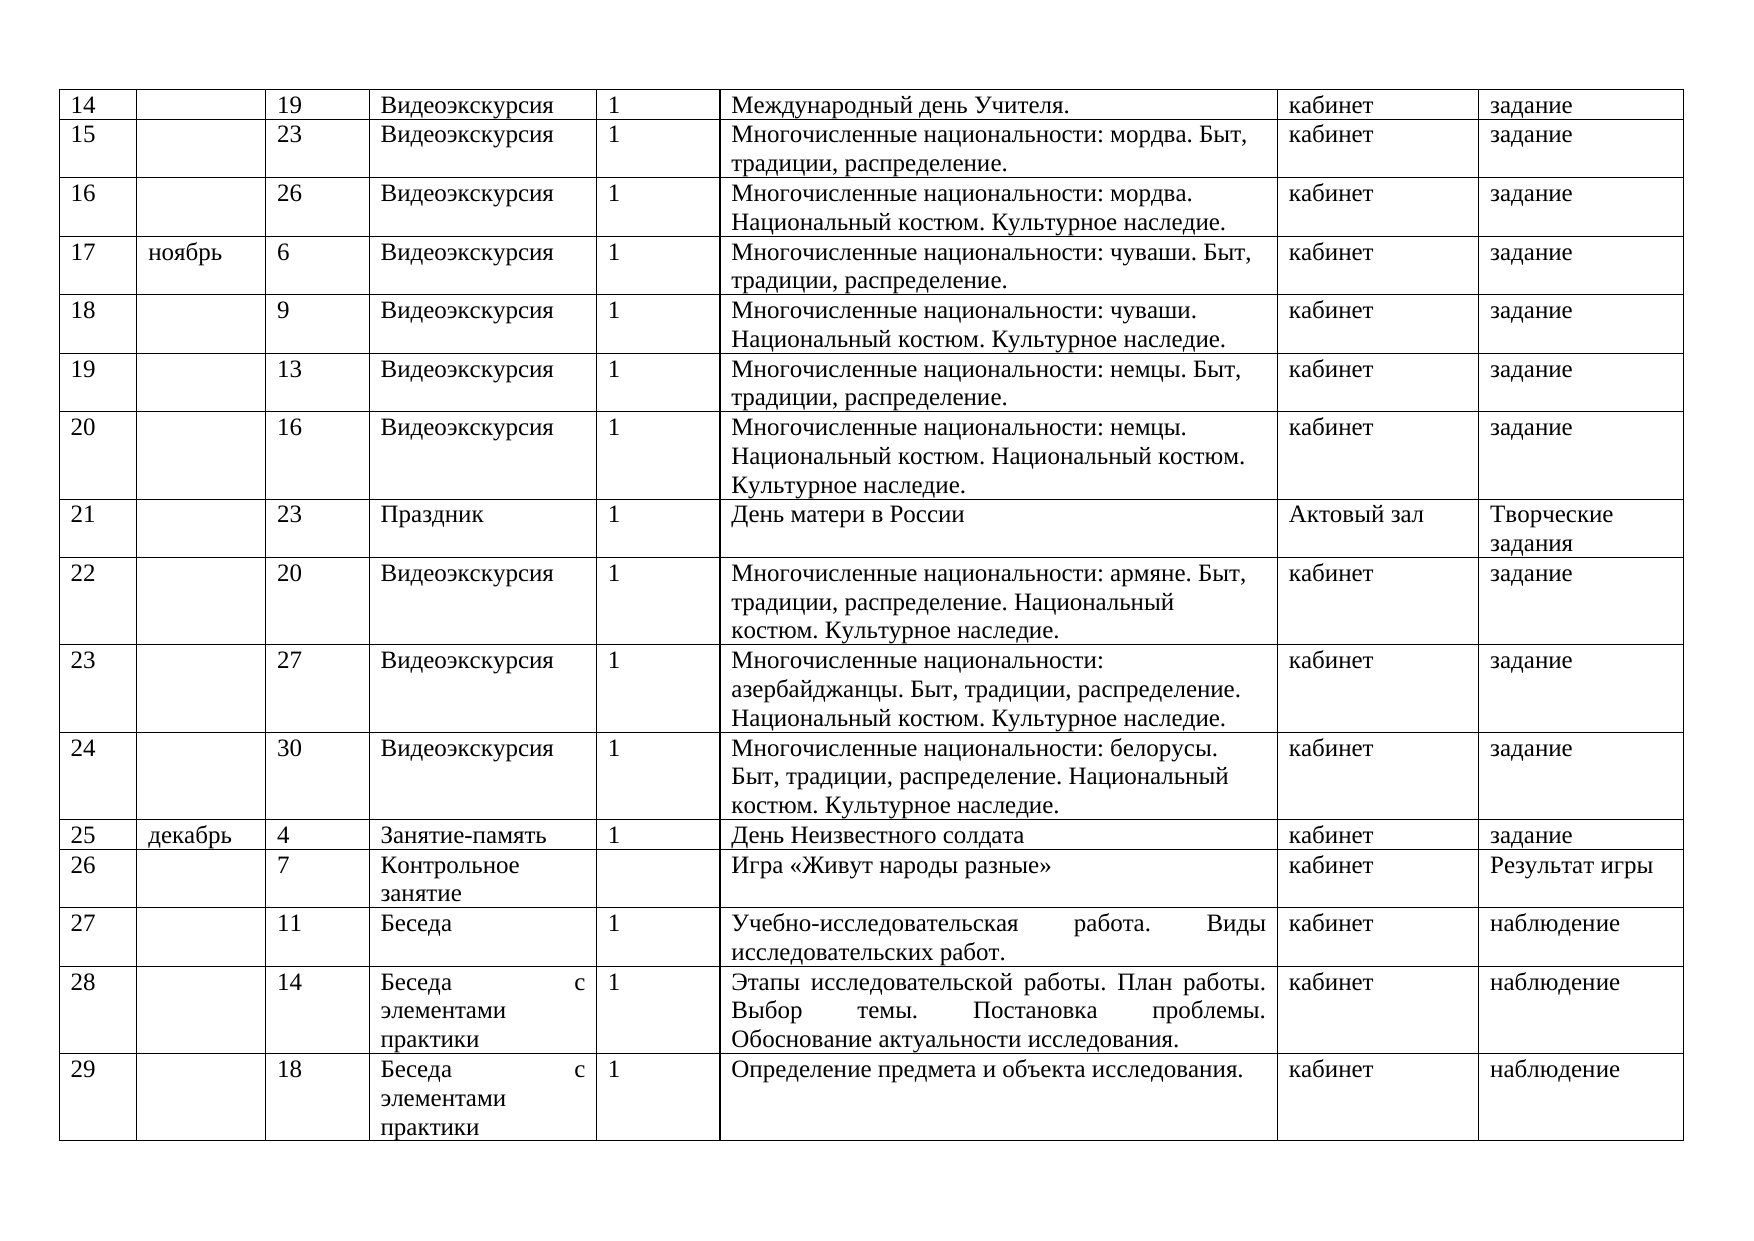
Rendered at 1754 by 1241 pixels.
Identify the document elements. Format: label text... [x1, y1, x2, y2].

table_cell 1 [597, 733, 719, 819]
table_cell Многочисленные национальности: мордва. Национальный костюм. Культурное наследие. [721, 178, 1277, 236]
table_cell кабинет [1278, 908, 1478, 966]
table_cell 1 [597, 354, 719, 411]
table_cell [137, 733, 265, 819]
table_cell 1 [597, 500, 719, 557]
table_cell [137, 90, 265, 118]
table_cell 14 [266, 967, 369, 1053]
table_cell задание [1479, 558, 1683, 644]
table_cell Видеоэкскурсия [370, 295, 596, 353]
table_cell кабинет [1278, 412, 1478, 498]
table_cell Результат игры [1479, 850, 1683, 907]
table_cell [137, 354, 265, 411]
table_cell Творческие задания [1479, 500, 1683, 557]
table_cell [137, 850, 265, 907]
table_cell 29 [60, 1054, 136, 1140]
table_cell [137, 412, 265, 498]
table_cell Видеоэкскурсия [370, 120, 596, 177]
table_cell [137, 558, 265, 644]
table_cell задание [1479, 733, 1683, 819]
table_cell 13 [266, 354, 369, 411]
table_cell Определение предмета и объекта исследования. [721, 1054, 1277, 1140]
table_cell 1 [597, 820, 719, 849]
table_cell 16 [266, 412, 369, 498]
table_cell кабинет [1278, 90, 1478, 118]
table_cell декабрь [137, 820, 265, 849]
table_cell Этапы исследовательской работы. План работы. Выбор темы. Постановка проблемы. Обоснование актуальности исследования. [721, 967, 1277, 1053]
table_cell кабинет [1278, 820, 1478, 849]
table_cell наблюдение [1479, 967, 1683, 1053]
table_cell кабинет [1278, 645, 1478, 732]
table_cell задание [1479, 645, 1683, 732]
table_cell [137, 967, 265, 1053]
table_cell задание [1479, 820, 1683, 849]
table_cell 15 [60, 120, 136, 177]
table_cell Контрольное занятие [370, 850, 596, 907]
table_cell Беседа [370, 908, 596, 966]
table_cell 1 [597, 178, 719, 236]
table_cell [137, 120, 265, 177]
table_cell 20 [266, 558, 369, 644]
table_cell кабинет [1278, 1054, 1478, 1140]
table_cell 23 [60, 645, 136, 732]
table_cell ноябрь [137, 237, 265, 294]
table_cell 26 [60, 850, 136, 907]
table_cell Многочисленные национальности: немцы. Национальный костюм. Национальный костюм. Культурное наследие. [721, 412, 1277, 498]
table_cell 25 [60, 820, 136, 849]
table_cell 17 [60, 237, 136, 294]
table_cell 1 [597, 295, 719, 353]
table_cell 18 [60, 295, 136, 353]
table_cell 14 [60, 90, 136, 118]
table_cell 20 [60, 412, 136, 498]
table_cell 1 [597, 237, 719, 294]
table_cell 23 [266, 500, 369, 557]
table_cell 11 [266, 908, 369, 966]
table_cell День Неизвестного солдата [721, 820, 1277, 849]
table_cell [370, 1054, 596, 1140]
table_cell Учебно-исследовательская работа. Виды исследовательских работ. [721, 908, 1277, 966]
table_cell [137, 645, 265, 732]
table_cell 16 [60, 178, 136, 236]
table_cell Занятие-память [370, 820, 596, 849]
table_cell Видеоэкскурсия [370, 733, 596, 819]
table_cell 1 [597, 1054, 719, 1140]
table_cell [137, 295, 265, 353]
table_cell Видеоэкскурсия [370, 645, 596, 732]
table_cell Многочисленные национальности: чуваши. Национальный костюм. Культурное наследие. [721, 295, 1277, 353]
table_cell 1 [597, 120, 719, 177]
table_cell 1 [597, 967, 719, 1053]
table_cell 22 [60, 558, 136, 644]
table_cell Многочисленные национальности: немцы. Быт, традиции, распределение. [721, 354, 1277, 411]
table_cell Многочисленные национальности: белорусы. Быт, традиции, распределение. Национальный костюм. Культурное наследие. [721, 733, 1277, 819]
table_cell задание [1479, 120, 1683, 177]
table_cell 23 [266, 120, 369, 177]
table_cell 19 [266, 90, 369, 118]
table_cell 1 [597, 412, 719, 498]
table_cell Игра «Живут народы разные» [721, 850, 1277, 907]
table_cell День матери в России [721, 500, 1277, 557]
table_cell задание [1479, 412, 1683, 498]
table_cell задание [1479, 90, 1683, 118]
table_cell кабинет [1278, 850, 1478, 907]
table_cell 1 [597, 645, 719, 732]
table_cell наблюдение [1479, 908, 1683, 966]
table_cell Праздник [370, 500, 596, 557]
table_cell кабинет [1278, 178, 1478, 236]
table_cell 1 [597, 90, 719, 118]
table_cell Видеоэкскурсия [370, 412, 596, 498]
table_cell Видеоэкскурсия [370, 558, 596, 644]
table_cell Видеоэкскурсия [370, 90, 596, 118]
table_cell Многочисленные национальности: чуваши. Быт, традиции, распределение. [721, 237, 1277, 294]
table_cell кабинет [1278, 354, 1478, 411]
table_cell 27 [266, 645, 369, 732]
table_cell Многочисленные национальности: армяне. Быт, традиции, распределение. Национальный костюм. Культурное наследие. [721, 558, 1277, 644]
table_cell 21 [60, 500, 136, 557]
table_cell Многочисленные национальности: азербайджанцы. Быт, традиции, распределение. Национальный костюм. Культурное наследие. [721, 645, 1277, 732]
table_cell 7 [266, 850, 369, 907]
table_cell 26 [266, 178, 369, 236]
table_cell [137, 500, 265, 557]
table_cell 6 [266, 237, 369, 294]
table_cell [137, 1054, 265, 1140]
table_cell Видеоэкскурсия [370, 354, 596, 411]
table_cell 27 [60, 908, 136, 966]
table_cell задание [1479, 354, 1683, 411]
table_cell [597, 850, 719, 907]
table_cell 19 [60, 354, 136, 411]
table_cell Многочисленные национальности: мордва. Быт, традиции, распределение. [721, 120, 1277, 177]
table_cell 30 [266, 733, 369, 819]
table_cell задание [1479, 237, 1683, 294]
table_cell [137, 908, 265, 966]
table_cell Актовый зал [1278, 500, 1478, 557]
table_cell 9 [266, 295, 369, 353]
table_cell 4 [266, 820, 369, 849]
table_cell 24 [60, 733, 136, 819]
table_cell задание [1479, 178, 1683, 236]
table_cell кабинет [1278, 967, 1478, 1053]
table_cell кабинет [1278, 295, 1478, 353]
table_cell Беседа с элементами практики [370, 967, 596, 1053]
table_cell кабинет [1278, 237, 1478, 294]
table_cell кабинет [1278, 733, 1478, 819]
table_cell 28 [60, 967, 136, 1053]
table_cell Международный день Учителя. [721, 90, 1277, 118]
table_cell Видеоэкскурсия [370, 178, 596, 236]
table_cell Видеоэкскурсия [370, 237, 596, 294]
table_cell задание [1479, 295, 1683, 353]
table_cell кабинет [1278, 120, 1478, 177]
table_cell 1 [597, 908, 719, 966]
table_cell 18 [266, 1054, 369, 1140]
table_cell кабинет [1278, 558, 1478, 644]
table_cell [137, 178, 265, 236]
table_cell наблюдение [1479, 1054, 1683, 1140]
table_cell 1 [597, 558, 719, 644]
